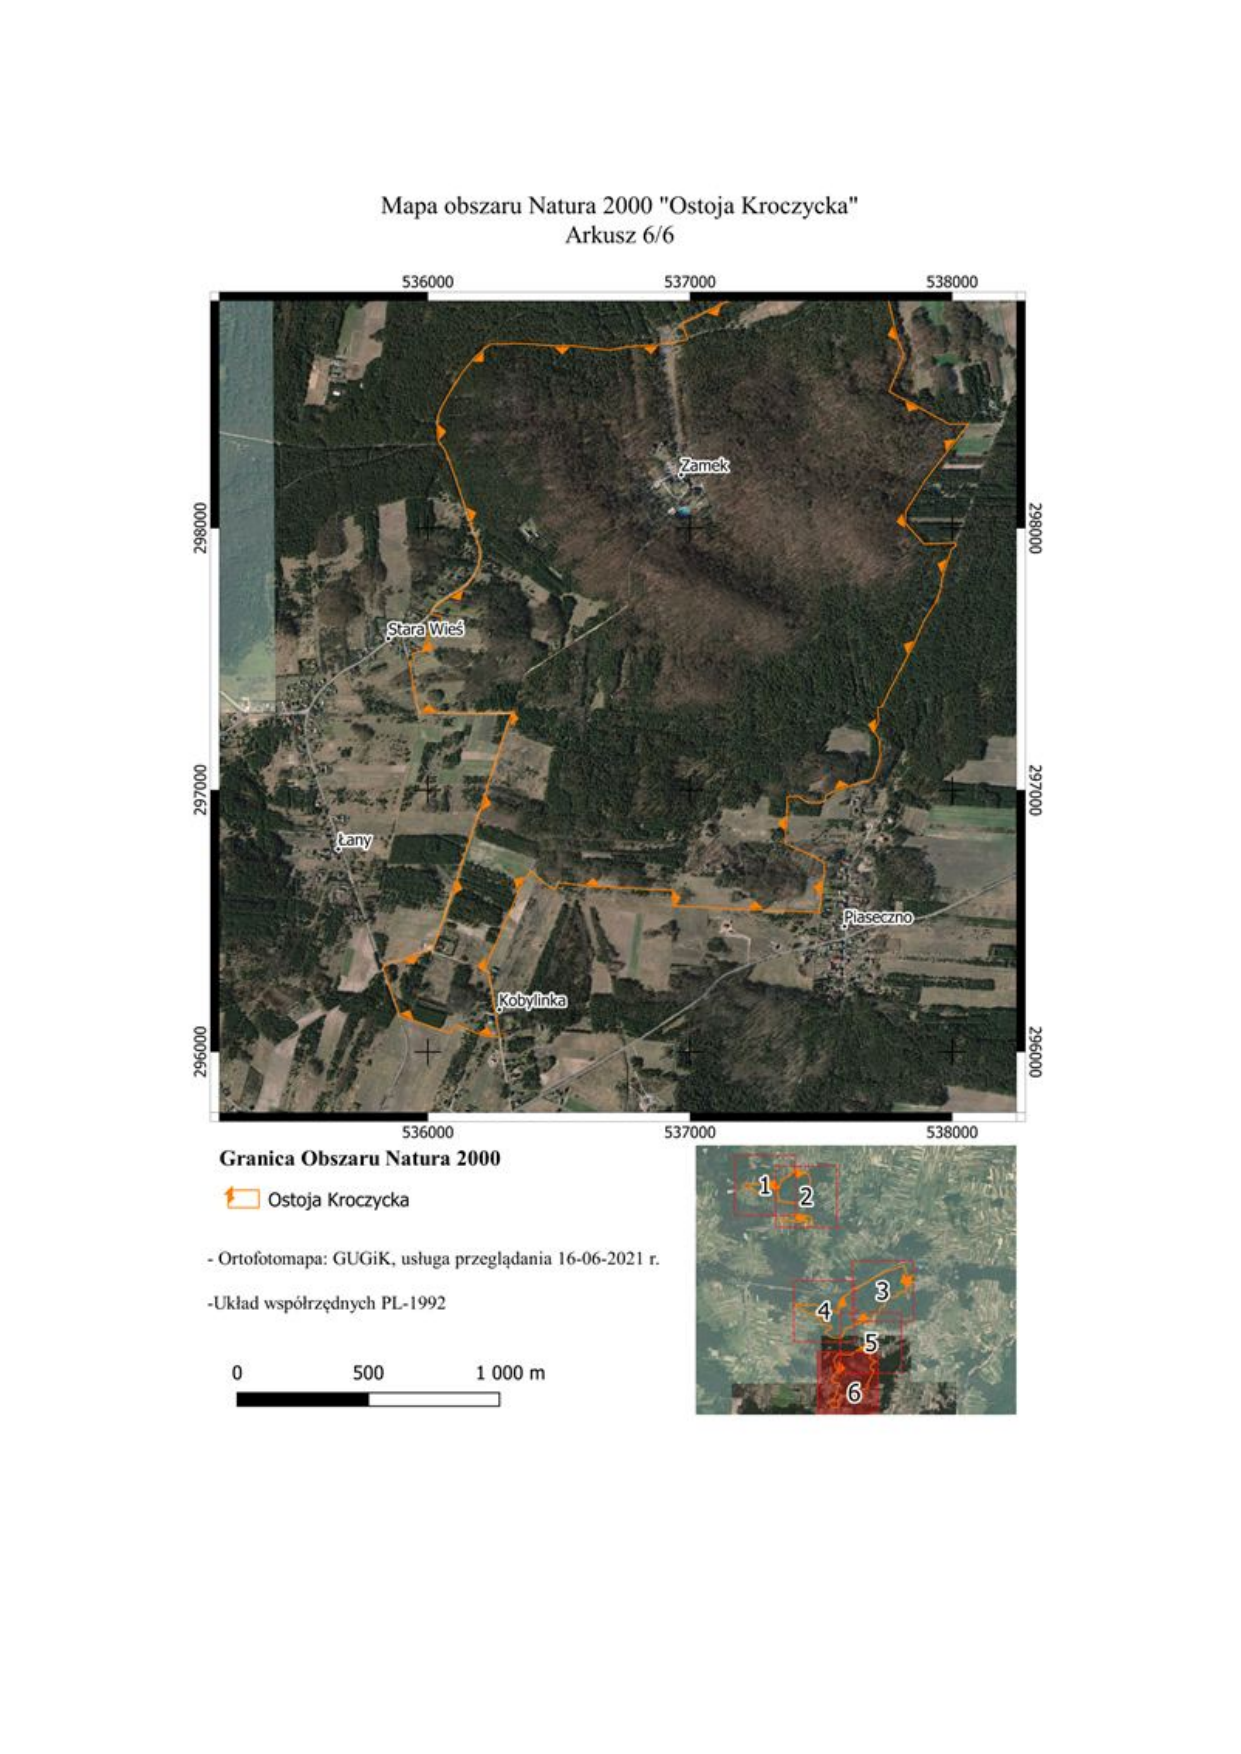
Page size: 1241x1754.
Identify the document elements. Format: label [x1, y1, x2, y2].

picture [152, 147, 1088, 1469]
